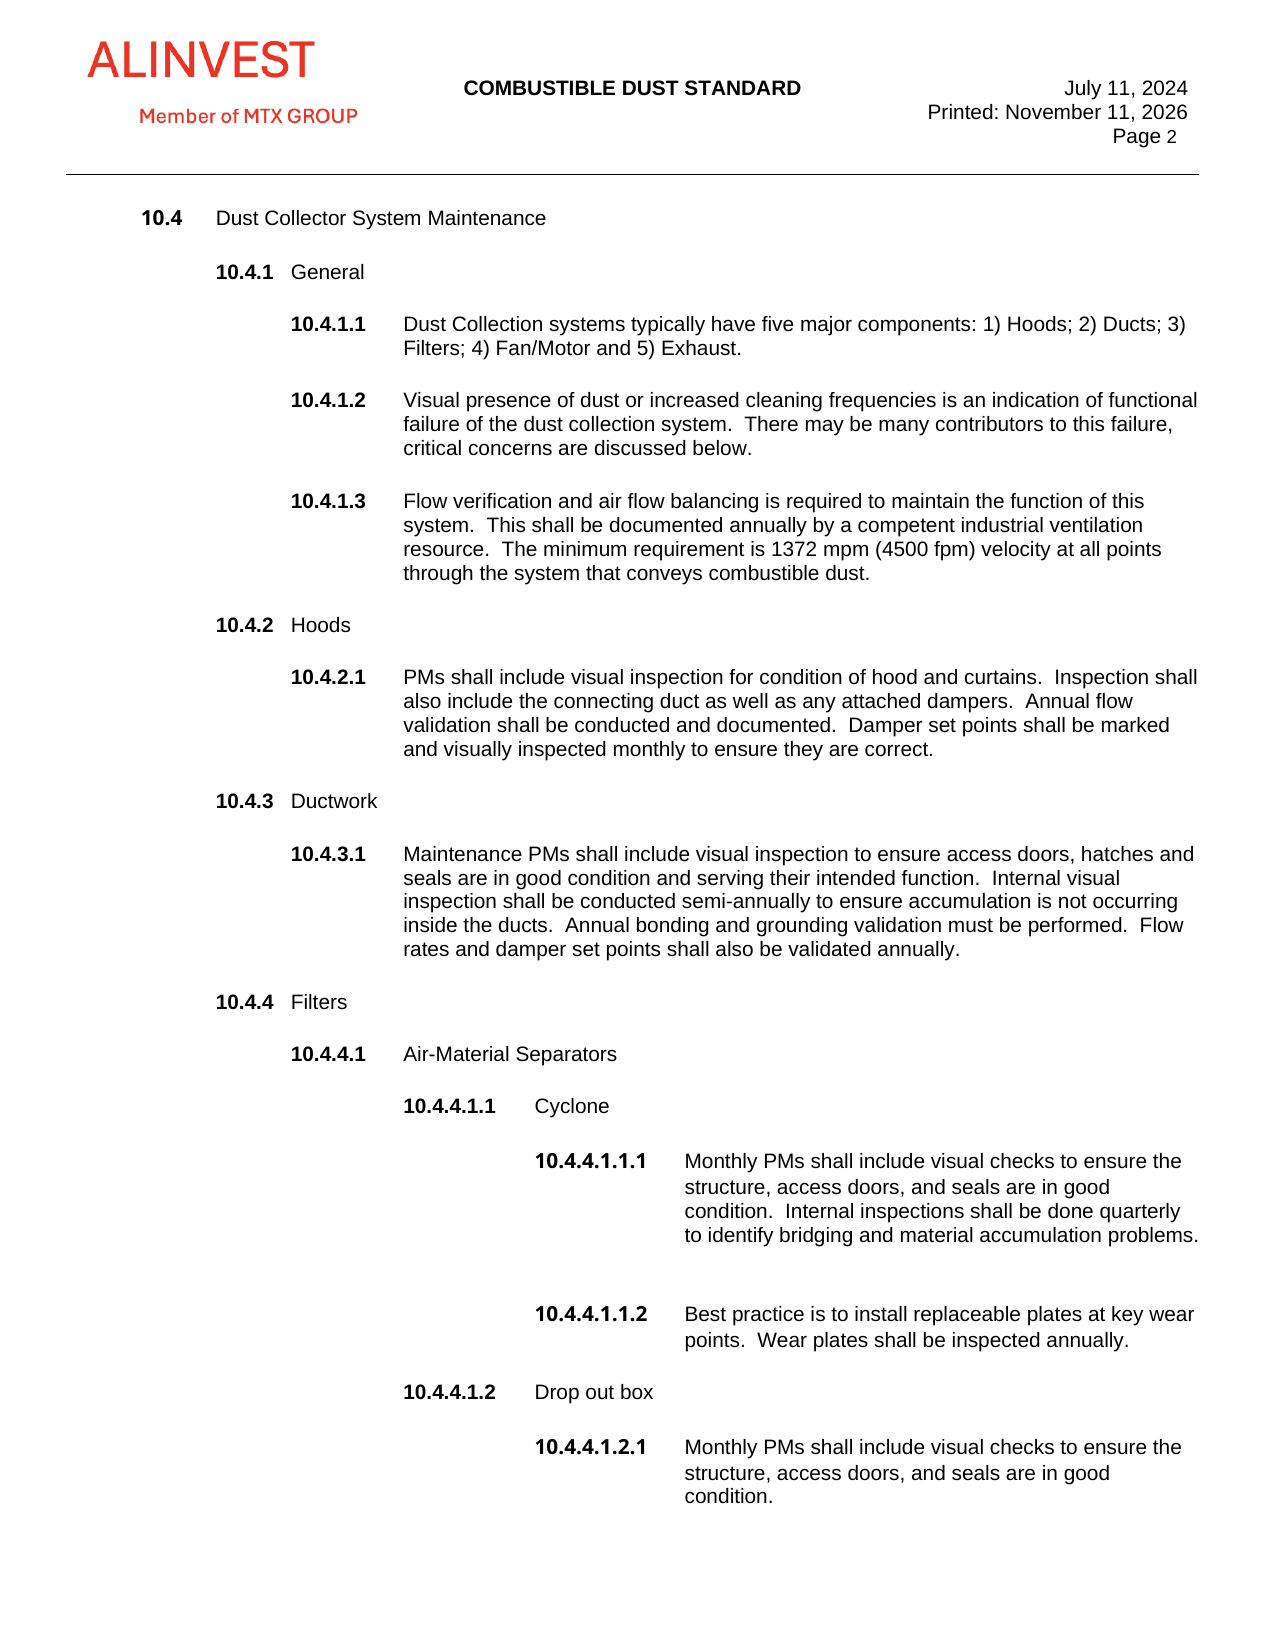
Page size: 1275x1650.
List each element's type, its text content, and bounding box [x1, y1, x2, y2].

list Dust Collector System Maintenance [141, 203, 1200, 260]
list Cyclone [403, 1094, 1200, 1146]
picture [76, 28, 367, 134]
list Flow verification and air flow balancing is required to maintain the function of this system. This shall be documented annually by a competent industrial ventilation resource. The minimum requirement is 1372 mpm (4500 fpm) velocity at all points through the system that conveys combustible dust. [291, 488, 1200, 613]
list Air-Material Separators [291, 1042, 1200, 1094]
list Filters [216, 989, 1200, 1042]
list Best practice is to install replaceable plates at key wear points. Wear plates shall be inspected annually. [534, 1299, 1200, 1380]
list Maintenance PMs shall include visual inspection to ensure access doors, hatches and seals are in good condition and serving their intended function. Internal visual inspection shall be conducted semi-annually to ensure accumulation is not occurring inside the ducts. Annual bonding and grounding validation must be performed. Flow rates and damper set points shall also be validated annually. [291, 841, 1200, 989]
list Ductwork [216, 789, 1200, 841]
list Hoods [216, 613, 1200, 665]
list Visual presence of dust or increased cleaning frequencies is an indication of functional failure of the dust collection system. There may be many contributors to this failure, critical concerns are discussed below. [291, 388, 1200, 488]
list Monthly PMs shall include visual checks to ensure the structure, access doors, and seals are in good condition. [534, 1432, 1200, 1537]
list General [216, 260, 1200, 312]
list Monthly PMs shall include visual checks to ensure the structure, access doors, and seals are in good condition. Internal inspections shall be done quarterly to identify bridging and material accumulation problems. [534, 1146, 1200, 1299]
list Dust Collection systems typically have five major components: 1) Hoods; 2) Ducts; 3) Filters; 4) Fan/Motor and 5) Exhaust. [291, 312, 1200, 388]
list PMs shall include visual inspection for condition of hood and curtains. Inspection shall also include the connecting duct as well as any attached dampers. Annual flow validation shall be conducted and documented. Damper set points shall be marked and visually inspected monthly to ensure they are correct. [291, 665, 1200, 789]
list Drop out box [403, 1380, 1200, 1432]
